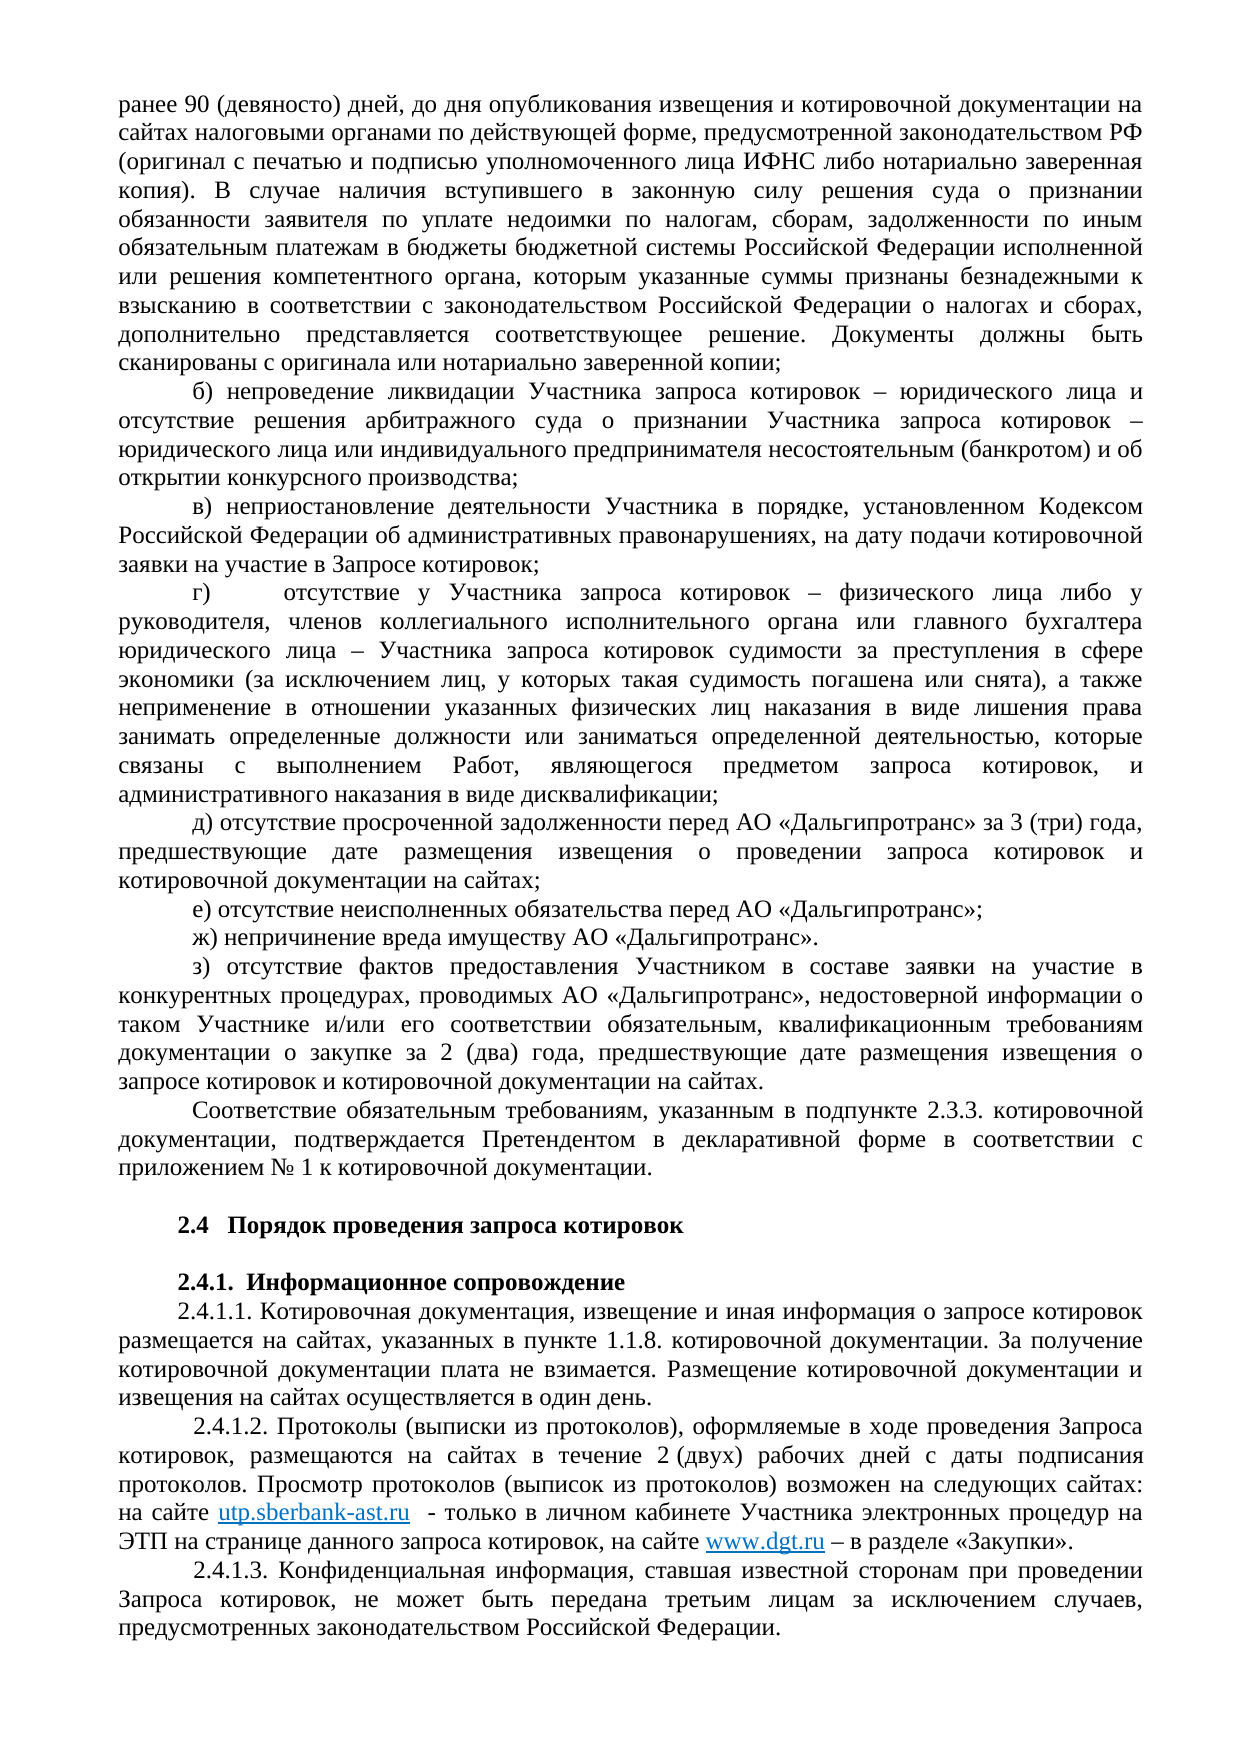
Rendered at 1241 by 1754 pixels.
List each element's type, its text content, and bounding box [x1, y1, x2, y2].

text ж) непричинение вреда имуществу АО «Дальгипротранс». [118, 922, 1144, 951]
text 2.4.1.2. Протоколы (выписки из протоколов), оформляемые в ходе проведения Запроса котировок, размещаются на сайтах в течение 2 (двух) рабочих дней с даты подписания протоколов. Просмотр протоколов (выписок из протоколов) возможен на следующих сайтах: на сайте utp.sberbank-ast.ru - только в личном кабинете Участника электронных процедур на ЭТП на странице данного запроса котировок, на сайте www.dgt.ru – в разделе «Закупки». [118, 1411, 1144, 1555]
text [118, 89, 1144, 376]
text 2.4.1.3. Конфиденциальная информация, ставшая известной сторонам при проведении Запроса котировок, не может быть передана третьим лицам за исключением случаев, предусмотренных законодательством Российской Федерации. [118, 1555, 1144, 1641]
text б) непроведение ликвидации Участника запроса котировок – юридического лица и отсутствие решения арбитражного суда о признании Участника запроса котировок – юридического лица или индивидуального предпринимателя несостоятельным (банкротом) и об открытии конкурсного производства; [118, 376, 1144, 491]
text е) отсутствие неисполненных обязательства перед АО «Дальгипротранс»; [118, 894, 1144, 922]
text в) неприостановление деятельности Участника в порядке, установленном Кодексом Российской Федерации об административных правонарушениях, на дату подачи котировочной заявки на участие в Запросе котировок; [118, 491, 1144, 577]
text г) отсутствие у Участника запроса котировок – физического лица либо у руководителя, членов коллегиального исполнительного органа или главного бухгалтера юридического лица – Участника запроса котировок судимости за преступления в сфере экономики (за исключением лиц, у которых такая судимость погашена или снята), а также неприменение в отношении указанных физических лиц наказания в виде лишения права занимать определенные должности или заниматься определенной деятельностью, которые связаны с выполнением Работ, являющегося предметом запроса котировок, и административного наказания в виде дисквалификации; [118, 577, 1144, 807]
subtitle 2.4 Порядок проведения запроса котировок [118, 1210, 1144, 1239]
text 2.4.1.1. Котировочная документация, извещение и иная информация о запросе котировок размещается на сайтах, указанных в пункте 1.1.8. котировочной документации. За получение котировочной документации плата не взимается. Размещение котировочной документации и извещения на сайтах осуществляется в один день. [118, 1296, 1144, 1411]
text Соответствие обязательным требованиям, указанным в подпункте 2.3.3. котировочной документации, подтверждается Претендентом в декларативной форме в соответствии с приложением № 1 к котировочной документации. [118, 1095, 1144, 1181]
subtitle 2.4.1. Информационное сопровождение [177, 1267, 1144, 1296]
text д) отсутствие просроченной задолженности перед АО «Дальгипротранс» за 3 (три) года, предшествующие дате размещения извещения о проведении запроса котировок и котировочной документации на сайтах; [118, 807, 1144, 894]
text з) отсутствие фактов предоставления Участником в составе заявки на участие в конкурентных процедурах, проводимых АО «Дальгипротранс», недостоверной информации о таком Участнике и/или его соответствии обязательным, квалификационным требованиям документации о закупке за 2 (два) года, предшествующие дате размещения извещения о запросе котировок и котировочной документации на сайтах. [118, 951, 1144, 1095]
